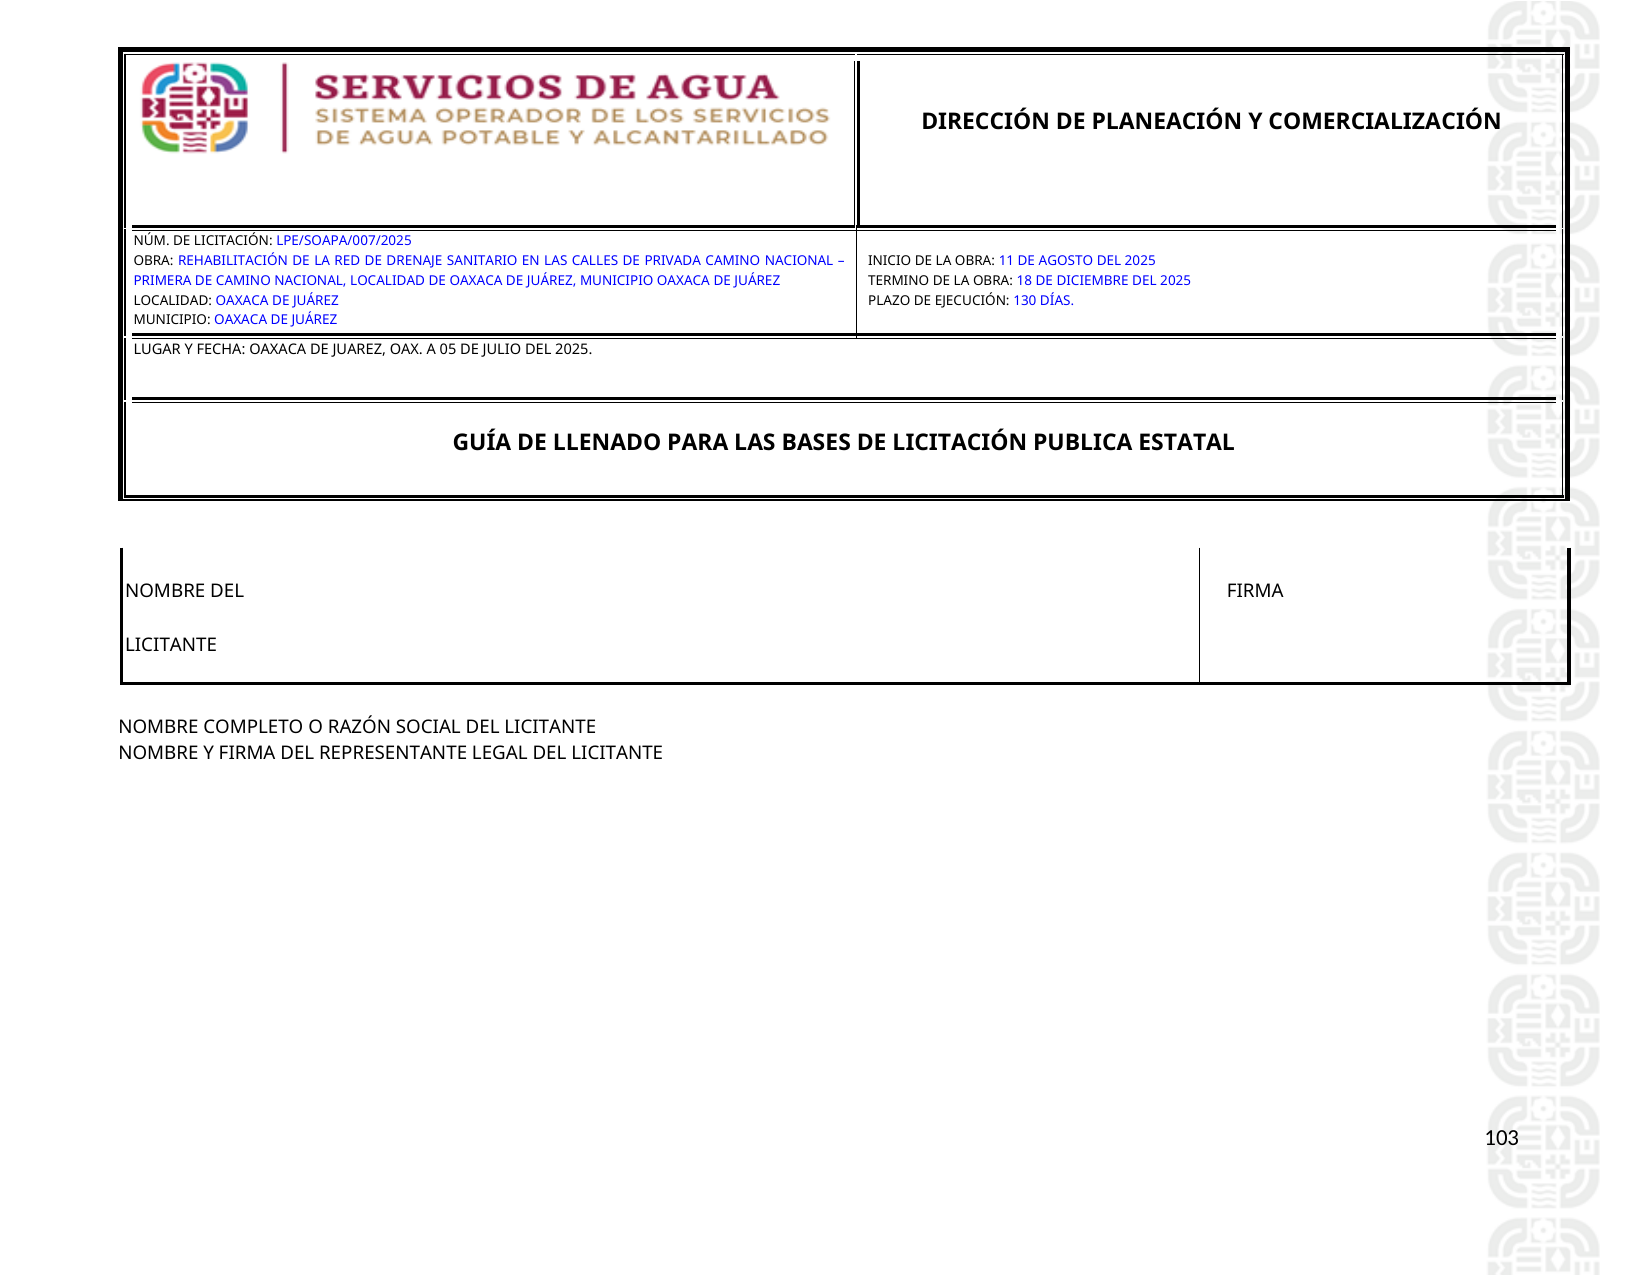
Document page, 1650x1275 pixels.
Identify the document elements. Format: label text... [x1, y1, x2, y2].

text NOMBRE COMPLETO O RAZÓN SOCIAL DEL LICITANTE [118, 714, 1624, 739]
picture [1472, 765, 1603, 1275]
text NOMBRE Y FIRMA DEL REPRESENTANTE LEGAL DEL LICITANTE [118, 739, 1624, 765]
picture [1472, 115, 1477, 126]
picture [1472, 1, 1603, 714]
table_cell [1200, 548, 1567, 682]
picture [1472, 52, 1565, 499]
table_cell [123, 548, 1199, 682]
picture [137, 55, 838, 168]
